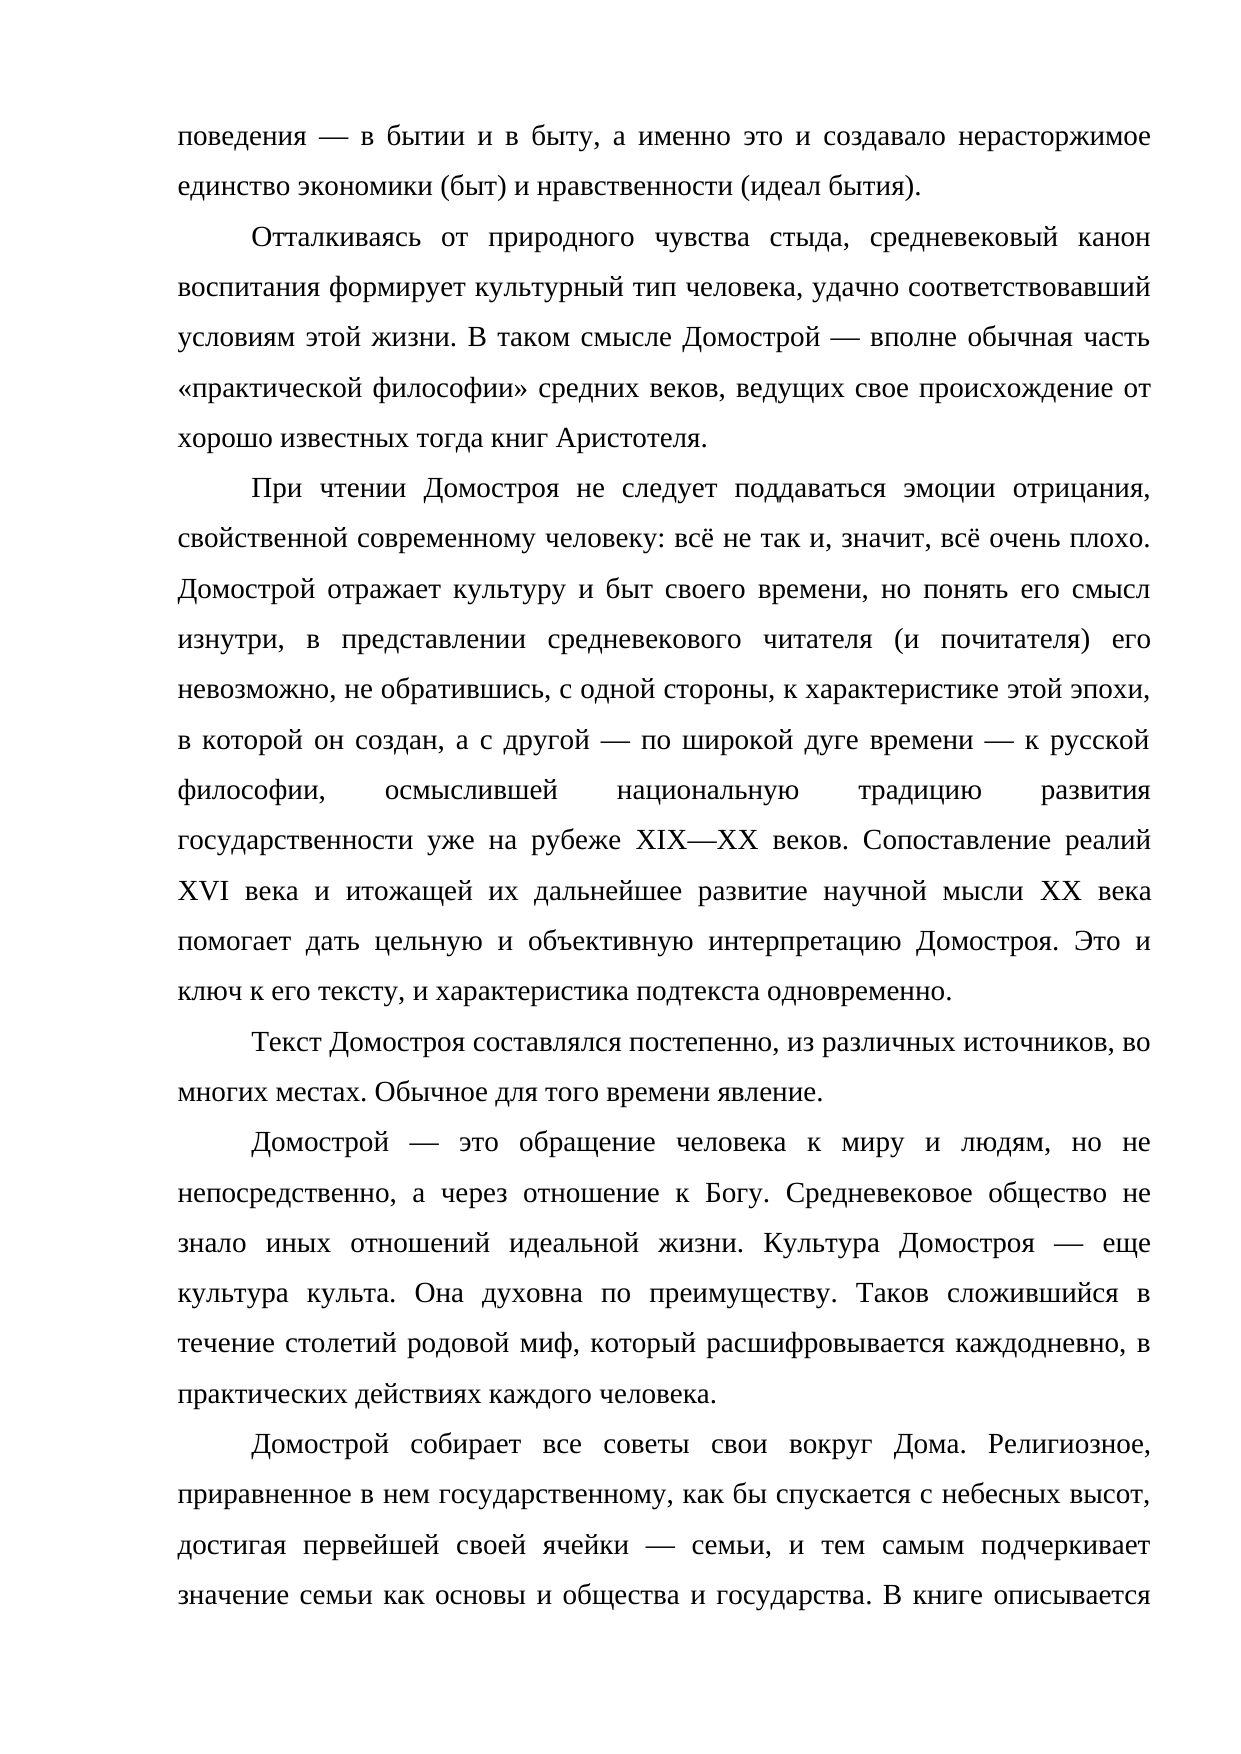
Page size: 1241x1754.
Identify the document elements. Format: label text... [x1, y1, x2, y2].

text Текст Домостроя составлялся постепенно, из различных источников, во многих местах. Обычное для того времени явление. [177, 1024, 1152, 1108]
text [177, 1426, 1152, 1611]
text При чтении Домостроя не следует поддаваться эмоции отрицания, свойственной современному человеку: всё не так и, значит, всё очень плохо. Домострой отражает культуру и быт своего времени, но понять его смысл изнутри, в представлении средневекового читателя (и почитателя) его невозможно, не обратившись, с одной стороны, к характеристике этой эпохи, в которой он создан, а с другой — по широкой дуге времени — к русской философии, осмыслившей национальную традицию развития государственности уже на рубеже XIX—XX веков. Сопоставление реалий XVI века и итожащей их дальнейшее развитие научной мысли XX века помогает дать цельную и объективную интерпретацию Домостроя. Это и ключ к его тексту, и характеристика подтекста одновременно. [177, 470, 1152, 1007]
text Отталкиваясь от природного чувства стыда, средневековый канон воспитания формирует культурный тип человека, удачно соответствовавший условиям этой жизни. В таком смысле Домострой — вполне обычная часть «практической философии» средних веков, ведущих свое происхождение от хорошо известных тогда книг Аристотеля. [177, 219, 1152, 453]
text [177, 118, 1152, 202]
text Домострой — это обращение человека к миру и людям, но не непосредственно, а через отношение к Богу. Средневековое общество не знало иных отношений идеальной жизни. Культура Домостроя — еще культура культа. Она духовна по преимуществу. Таков сложившийся в течение столетий родовой миф, который расшифровывается каждодневно, в практических действиях каждого человека. [177, 1124, 1152, 1409]
